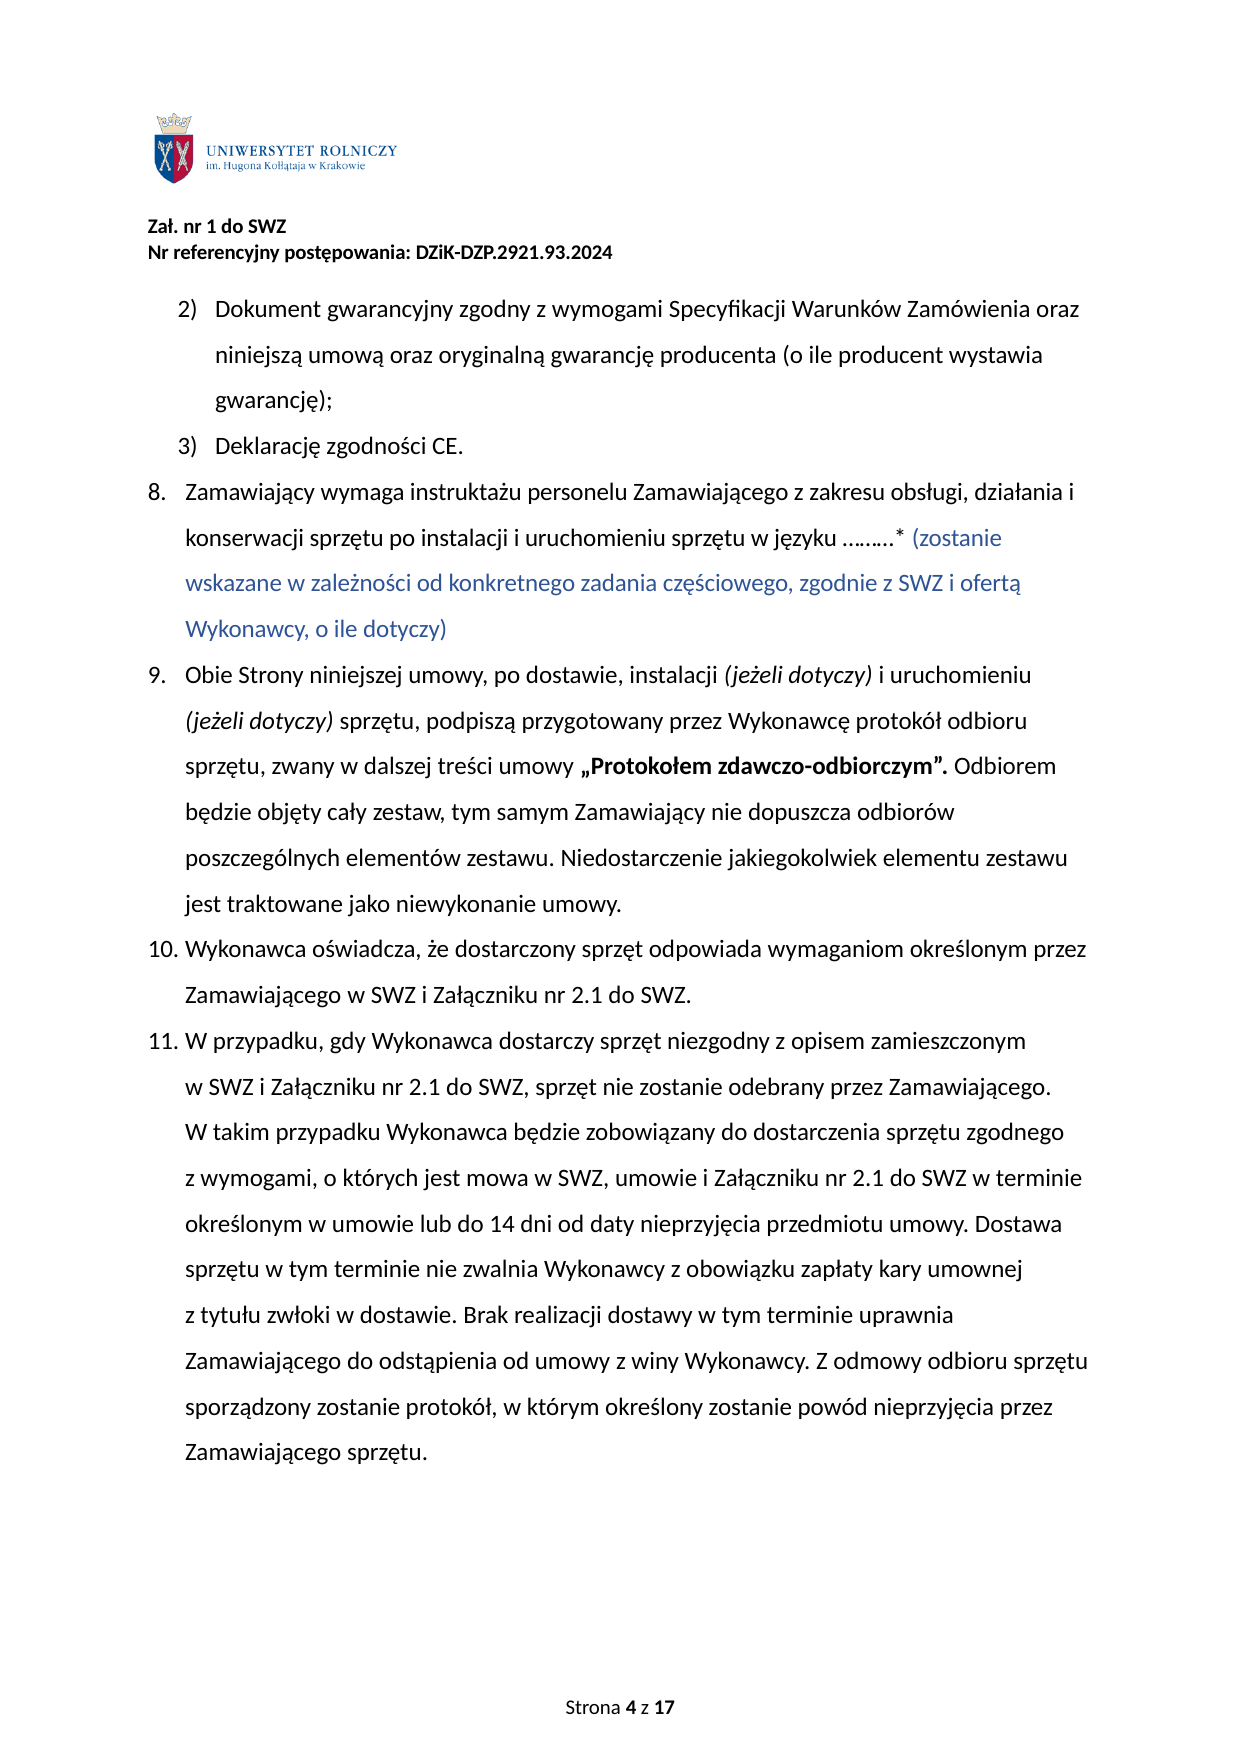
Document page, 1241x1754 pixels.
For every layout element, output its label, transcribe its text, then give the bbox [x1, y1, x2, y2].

list Deklarację zgodności CE. [177, 430, 1093, 461]
list Obie Strony niniejszej umowy, po dostawie, instalacji (jeżeli dotyczy) i uruchomieniu (jeżeli dotyczy) sprzętu, podpiszą przygotowany przez Wykonawcę protokół odbioru sprzętu, zwany w dalszej treści umowy „Protokołem zdawczo-odbiorczym”. Odbiorem będzie objęty cały zestaw, tym samym Zamawiający nie dopuszcza odbiorów poszczególnych elementów zestawu. Niedostarczenie jakiegokolwiek elementu zestawu jest traktowane jako niewykonanie umowy. [148, 659, 1093, 918]
list W przypadku, gdy Wykonawca dostarczy sprzęt niezgodny z opisem zamieszczonym w SWZ i Załączniku nr 2.1 do SWZ, sprzęt nie zostanie odebrany przez Zamawiającego. W takim przypadku Wykonawca będzie zobowiązany do dostarczenia sprzętu zgodnego z wymogami, o których jest mowa w SWZ, umowie i Załączniku nr 2.1 do SWZ w terminie określonym w umowie lub do 14 dni od daty nieprzyjęcia przedmiotu umowy. Dostawa sprzętu w tym terminie nie zwalnia Wykonawcy z obowiązku zapłaty kary umownej z tytułu zwłoki w dostawie. Brak realizacji dostawy w tym terminie uprawnia Zamawiającego do odstąpienia od umowy z winy Wykonawcy. Z odmowy odbioru sprzętu sporządzony zostanie protokół, w którym określony zostanie powód nieprzyjęcia przez Zamawiającego sprzętu. [148, 1025, 1093, 1467]
list Dokument gwarancyjny zgodny z wymogami Specyfikacji Warunków Zamówienia oraz niniejszą umową oraz oryginalną gwarancję producenta (o ile producent wystawia gwarancję); [177, 293, 1093, 415]
list Zamawiający wymaga instruktażu personelu Zamawiającego z zakresu obsługi, działania i konserwacji sprzętu po instalacji i uruchomieniu sprzętu w języku ………* (zostanie wskazane w zależności od konkretnego zadania częściowego, zgodnie z SWZ i ofertą Wykonawcy, o ile dotyczy) [148, 476, 1093, 644]
picture [151, 113, 408, 186]
list Wykonawca oświadcza, że dostarczony sprzęt odpowiada wymaganiom określonym przez Zamawiającego w SWZ i Załączniku nr 2.1 do SWZ. [148, 933, 1093, 1010]
